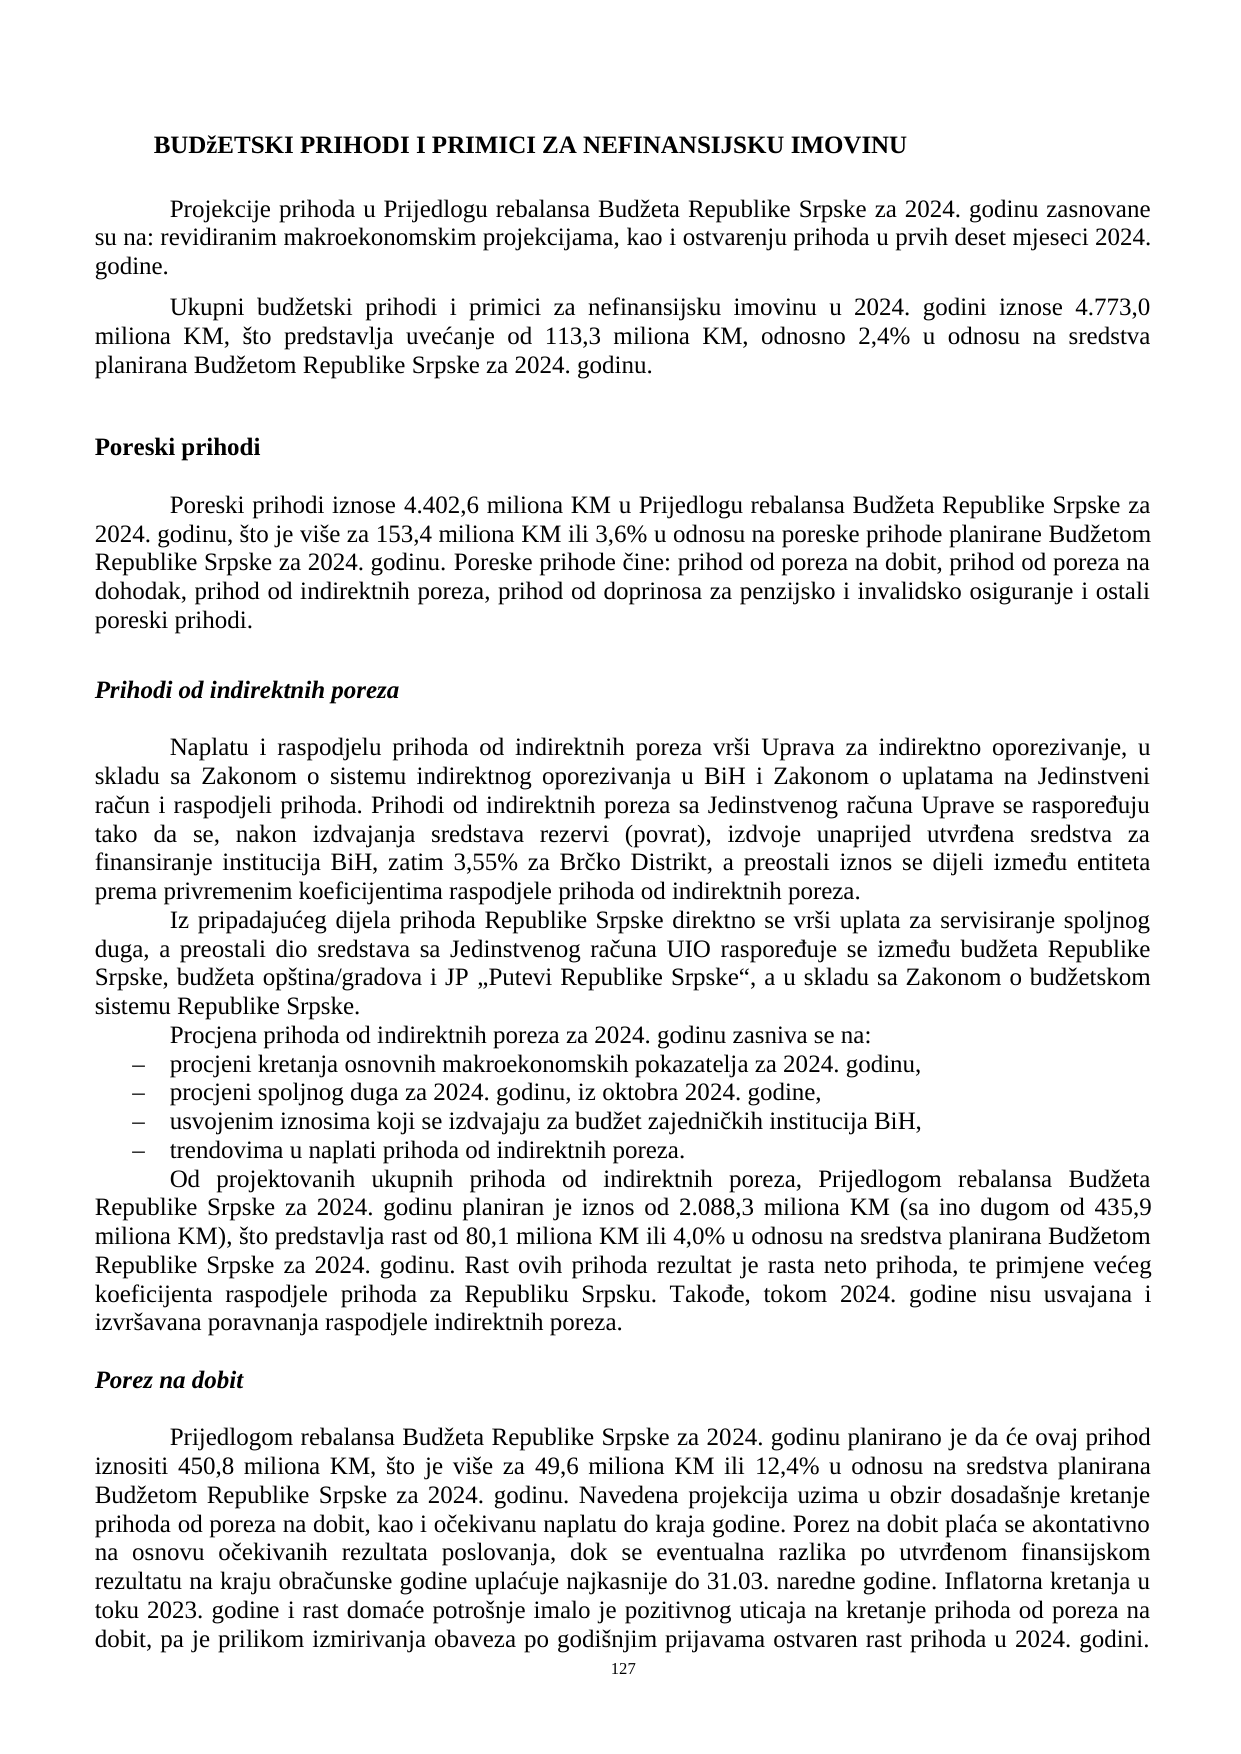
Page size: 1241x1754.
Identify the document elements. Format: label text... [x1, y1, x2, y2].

list procjeni spoljnog duga za 2024. godinu, iz oktobra 2024. godine, [132, 1077, 1152, 1106]
list trendovima u naplati prihoda od indirektnih poreza. [132, 1135, 1152, 1164]
list usvojenim iznosima koji se izdvajaju za budžet zajedničkih institucija BiH, [132, 1106, 1152, 1135]
list procjeni kretanja osnovnih makroekonomskih pokazatelja za 2024. godinu, [132, 1049, 1152, 1077]
text Procjena prihoda od indirektnih poreza za 2024. godinu zasniva se na: [94, 1020, 1152, 1049]
text BUDžETSKI PRIHODI I PRIMICI ZA NEFINANSIJSKU IMOVINU [94, 130, 1152, 159]
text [94, 1422, 1152, 1652]
text Poreski prihodi iznose 4.402,6 miliona KM u Prijedlogu rebalansa Budžeta Republike Srpske za 2024. godinu, što je više za 153,4 miliona KM ili 3,6% u odnosu na poreske prihode planirane Budžetom Republike Srpske za 2024. godinu. Poreske prihode čine: prihod od poreza na dobit, prihod od poreza na dohodak, prihod od indirektnih poreza, prihod od doprinosa za penzijsko i invalidsko osiguranje i ostali poreski prihodi. [94, 490, 1152, 634]
text Porez na dobit [94, 1365, 1152, 1394]
text Prihodi od indirektnih poreza [94, 675, 1152, 704]
text Projekcije prihoda u Prijedlogu rebalansa Budžeta Republike Srpske za 2024. godinu zasnovane su na: revidiranim makroekonomskim projekcijama, kao i ostvarenju prihoda u prvih deset mjeseci 2024. godine. [94, 194, 1152, 280]
text Iz pripadajućeg dijela prihoda Republike Srpske direktno se vrši uplata za servisiranje spoljnog duga, a preostali dio sredstava sa Jedinstvenog računa UIO raspoređuje se između budžeta Republike Srpske, budžeta opština/gradova i JP „Putevi Republike Srpske“, a u skladu sa Zakonom o budžetskom sistemu Republike Srpske. [94, 905, 1152, 1020]
text Ukupni budžetski prihodi i primici za nefinansijsku imovinu u 2024. godini iznose 4.773,0 miliona KM, što predstavlja uvećanje od 113,3 miliona KM, odnosno 2,4% u odnosu na sredstva planirana Budžetom Republike Srpske za 2024. godinu. [94, 292, 1152, 379]
text Poreski prihodi [94, 432, 1152, 461]
text Od projektovanih ukupnih prihoda od indirektnih poreza, Prijedlogom rebalansa Budžeta Republike Srpske za 2024. godinu planiran je iznos od 2.088,3 miliona KM (sa ino dugom od 435,9 miliona KM), što predstavlja rast od 80,1 miliona KM ili 4,0% u odnosu na sredstva planirana Budžetom Republike Srpske za 2024. godinu. Rast ovih prihoda rezultat je rasta neto prihoda, te primjene većeg koeficijenta raspodjele prihoda za Republiku Srpsku. Takođe, tokom 2024. godine nisu usvajana i izvršavana poravnanja raspodjele indirektnih poreza. [94, 1164, 1152, 1336]
text Naplatu i raspodjelu prihoda od indirektnih poreza vrši Uprava za indirektno oporezivanje, u skladu sa Zakonom o sistemu indirektnog oporezivanja u BiH i Zakonom o uplatama na Jedinstveni račun i raspodjeli prihoda. Prihodi od indirektnih poreza sa Jedinstvenog računa Uprave se raspoređuju tako da se, nakon izdvajanja sredstava rezervi (povrat), izdvoje unaprijed utvrđena sredstva za finansiranje institucija BiH, zatim 3,55% za Brčko Distrikt, a preostali iznos se dijeli između entiteta prema privremenim koeficijentima raspodjele prihoda od indirektnih poreza. [94, 732, 1152, 905]
